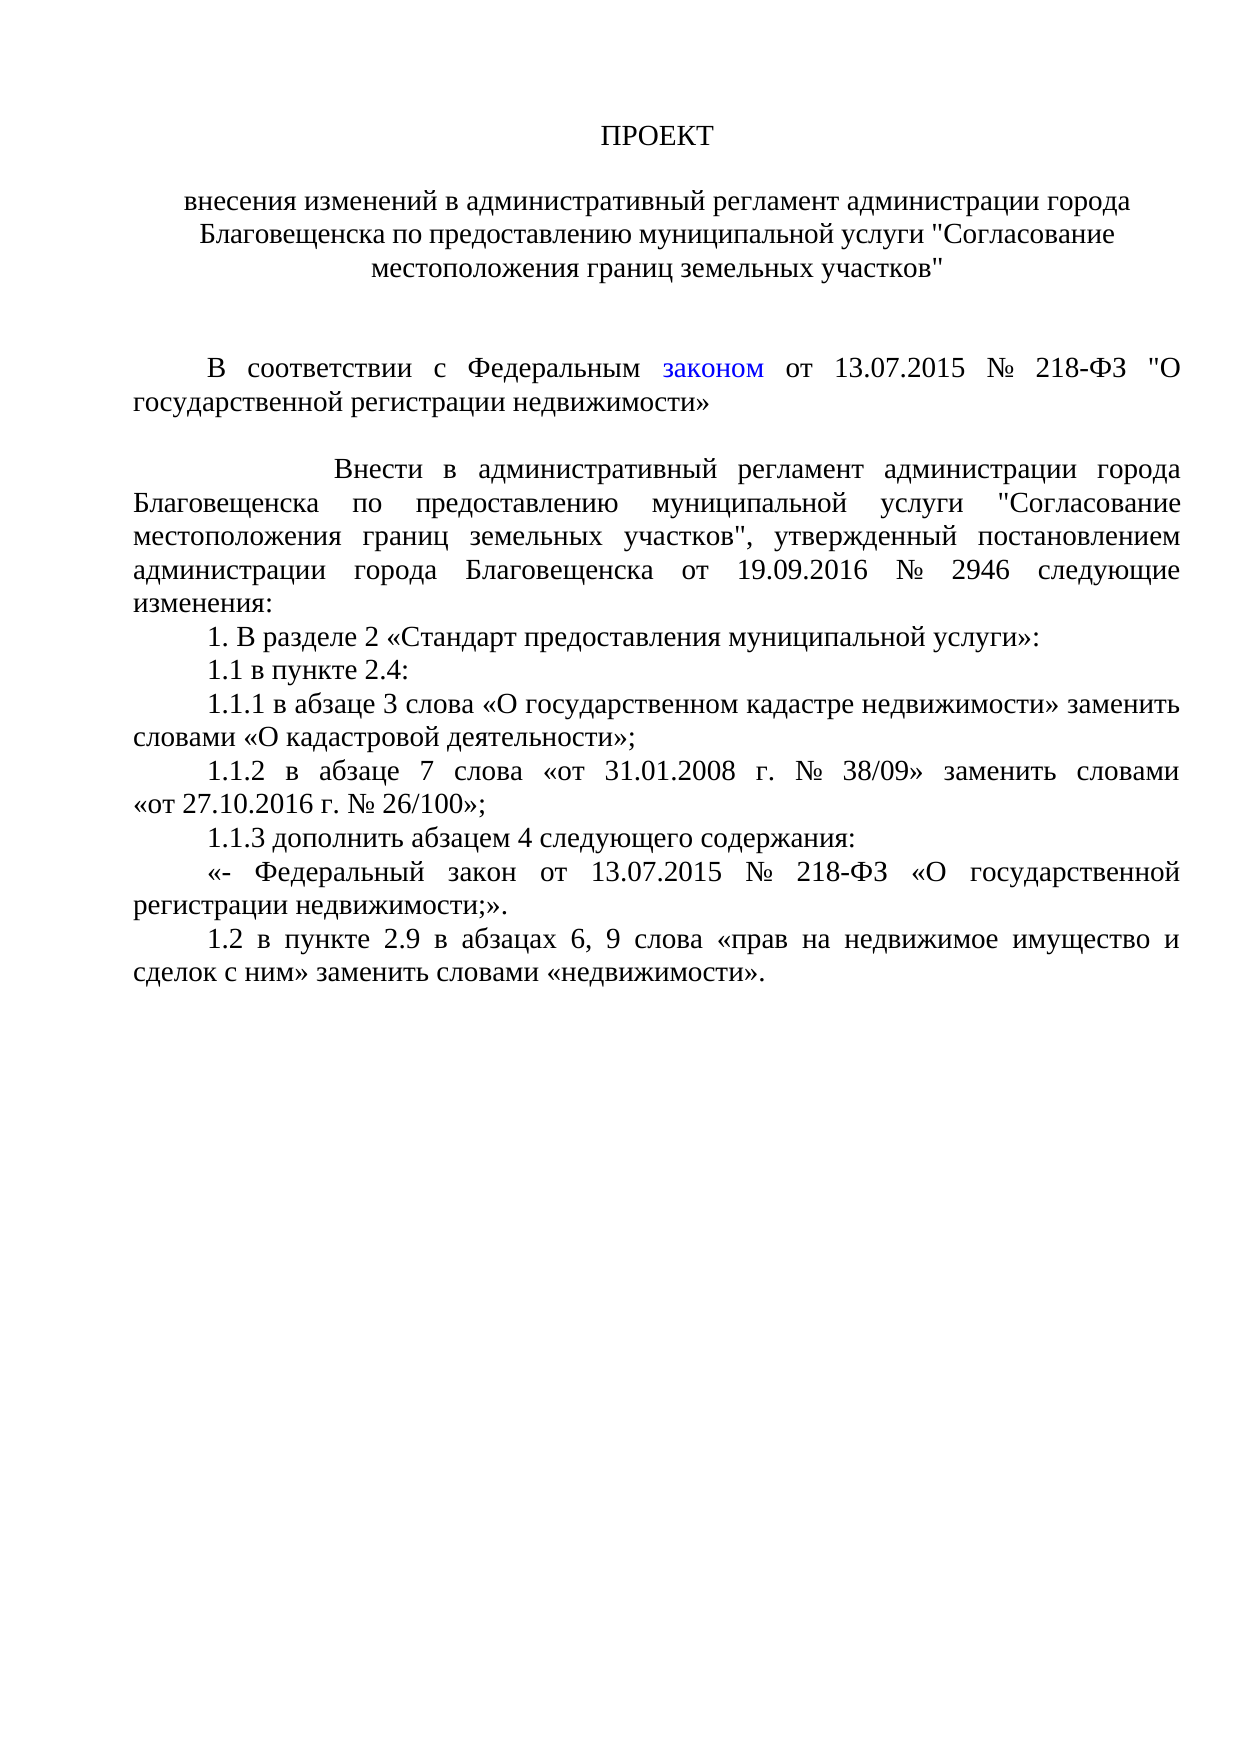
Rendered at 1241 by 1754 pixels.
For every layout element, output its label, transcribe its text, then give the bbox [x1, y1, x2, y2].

text В соответствии с Федеральным законом от 13.07.2015 № 218-ФЗ "О государственной регистрации недвижимости» [133, 351, 1181, 418]
text внесения изменений в административный регламент администрации города Благовещенска по предоставлению муниципальной услуги "Согласование местоположения границ земельных участков" [133, 183, 1181, 283]
text Внести в административный регламент администрации города Благовещенска по предоставлению муниципальной услуги "Согласование местоположения границ земельных участков", утвержденный постановлением администрации города Благовещенска от 19.09.2016 № 2946 следующие изменения: [133, 451, 1181, 619]
text 1.1.1 в абзаце 3 слова «О государственном кадастре недвижимости» заменить словами «О кадастровой деятельности»; [133, 686, 1181, 753]
text ПРОЕКТ [133, 118, 1181, 152]
text «- Федеральный закон от 13.07.2015 № 218-ФЗ «О государственной регистрации недвижимости;». [133, 854, 1181, 921]
text 1.2 в пункте 2.9 в абзацах 6, 9 слова «прав на недвижимое имущество и сделок с ним» заменить словами «недвижимости». [133, 921, 1181, 988]
text 1. В разделе 2 «Стандарт предоставления муниципальной услуги»: [133, 619, 1181, 652]
text 1.1.3 дополнить абзацем 4 следующего содержания: [133, 820, 1181, 854]
text 1.1 в пункте 2.4: [133, 652, 1181, 686]
text 1.1.2 в абзаце 7 слова «от 31.01.2008 г. № 38/09» заменить словами «от 27.10.2016 г. № 26/100»; [133, 753, 1181, 820]
